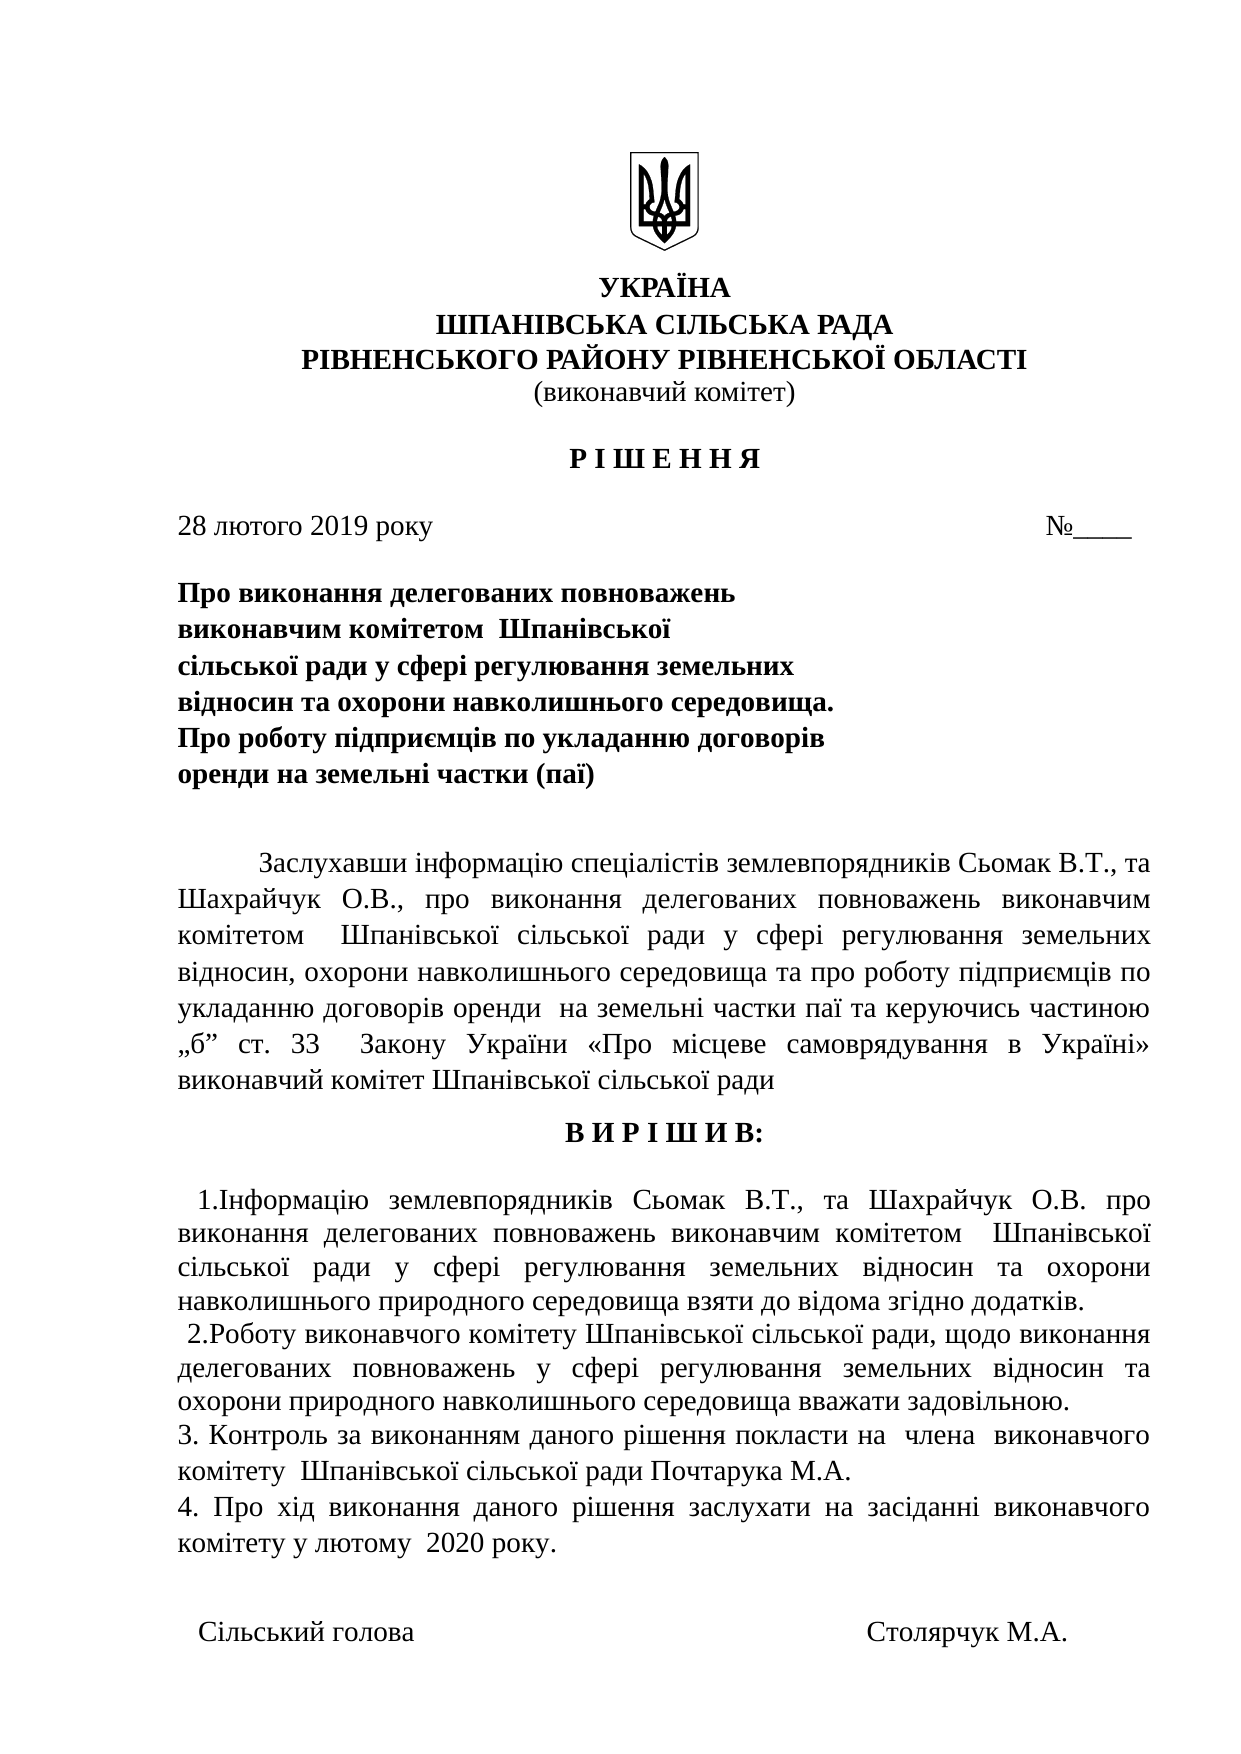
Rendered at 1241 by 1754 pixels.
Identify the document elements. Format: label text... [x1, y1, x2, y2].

text в и р і ш и в: [177, 1115, 1152, 1148]
text РІВНЕНСЬКОГО РАЙОНУ РІВНЕНСЬКОЇ ОБЛАСТІ [177, 351, 1152, 374]
text відносин та охорони навколишнього середовища. [177, 684, 1152, 717]
text Сільський голова Столярчук М.А. [177, 1614, 1152, 1648]
text оренди на земельні частки (паї) [177, 756, 1152, 790]
text 1.Інформацію землевпорядників Сьомак В.Т., та Шахрайчук О.В. про виконання делегованих повноважень виконавчим комітетом Шпанівської сільської ради у сфері регулювання земельних відносин та охорони навколишнього природного середовища взяти до відома згідно додатків. [177, 1182, 1152, 1316]
text (виконавчий комітет) [177, 374, 1152, 408]
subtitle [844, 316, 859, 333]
text Заслухавши інформацію спеціалістів землевпорядників Сьомак В.Т., та Шахрайчук О.В., про виконання делегованих повноважень виконавчим комітетом Шпанівської сільської ради у сфері регулювання земельних відносин, охорони навколишнього середовища та про роботу підприємців по укладанню договорів оренди на земельні частки паї та керуючись частиною „б” ст. 33 Закону України «Про місцеве самоврядування в Україні» виконавчий комітет Шпанівської сільської ради [177, 845, 1152, 1096]
text Про виконання делегованих повноважень [177, 576, 1152, 609]
subtitle ШПАНІВСЬКА сільська рада [871, 316, 1152, 339]
text 4. Про хід виконання даного рішення заслухати на засіданні виконавчого комітету у лютому 2020 року. [177, 1489, 1152, 1559]
text Про роботу підприємців по укладанню договорів [177, 720, 1152, 754]
subtitle ШПАНІВСЬКА сільська рада [177, 316, 853, 339]
text 2.Роботу виконавчого комітету Шпанівської сільської ради, щодо виконання делегованих повноважень у сфері регулювання земельних відносин та охорони природного навколишнього середовища вважати задовільною. [122, 1316, 1152, 1417]
text Р І Ш Е Н Н Я [177, 441, 1152, 475]
text сільської ради у сфері регулювання земельних [177, 648, 1152, 681]
text виконавчим комітетом Шпанівської [177, 612, 1152, 645]
text Україна [177, 270, 1152, 303]
text 3. Контроль за виконанням даного рішення покласти на члена виконавчого комітету Шпанівської сільської ради Почтарука М.А. [177, 1417, 1152, 1486]
text 28 лютого 2019 року №____ [177, 508, 1152, 542]
